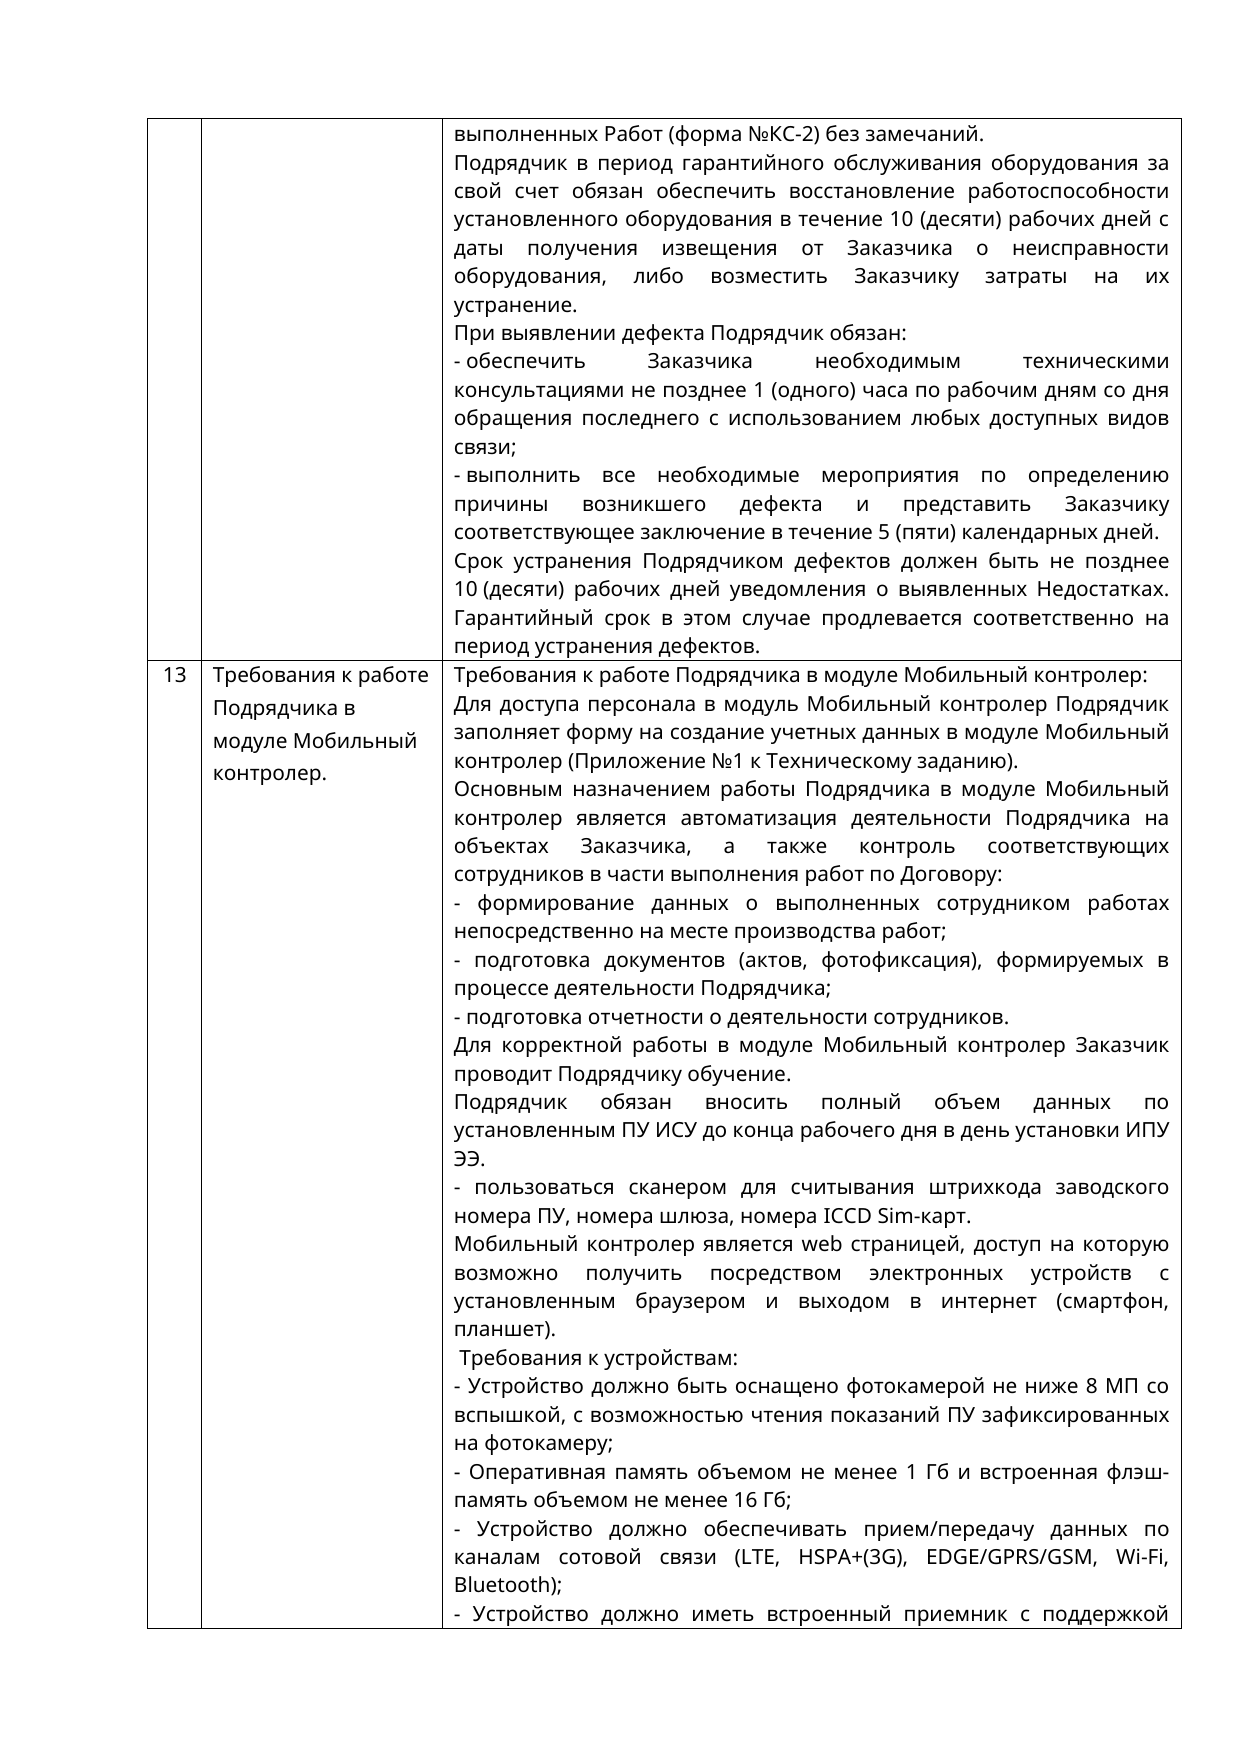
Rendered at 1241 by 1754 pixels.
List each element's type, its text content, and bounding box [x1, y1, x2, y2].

table_cell 13 [148, 661, 201, 1627]
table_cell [202, 661, 442, 1627]
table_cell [202, 119, 442, 659]
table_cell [443, 661, 1181, 1627]
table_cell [443, 119, 1181, 659]
table_cell 12 [148, 119, 201, 659]
